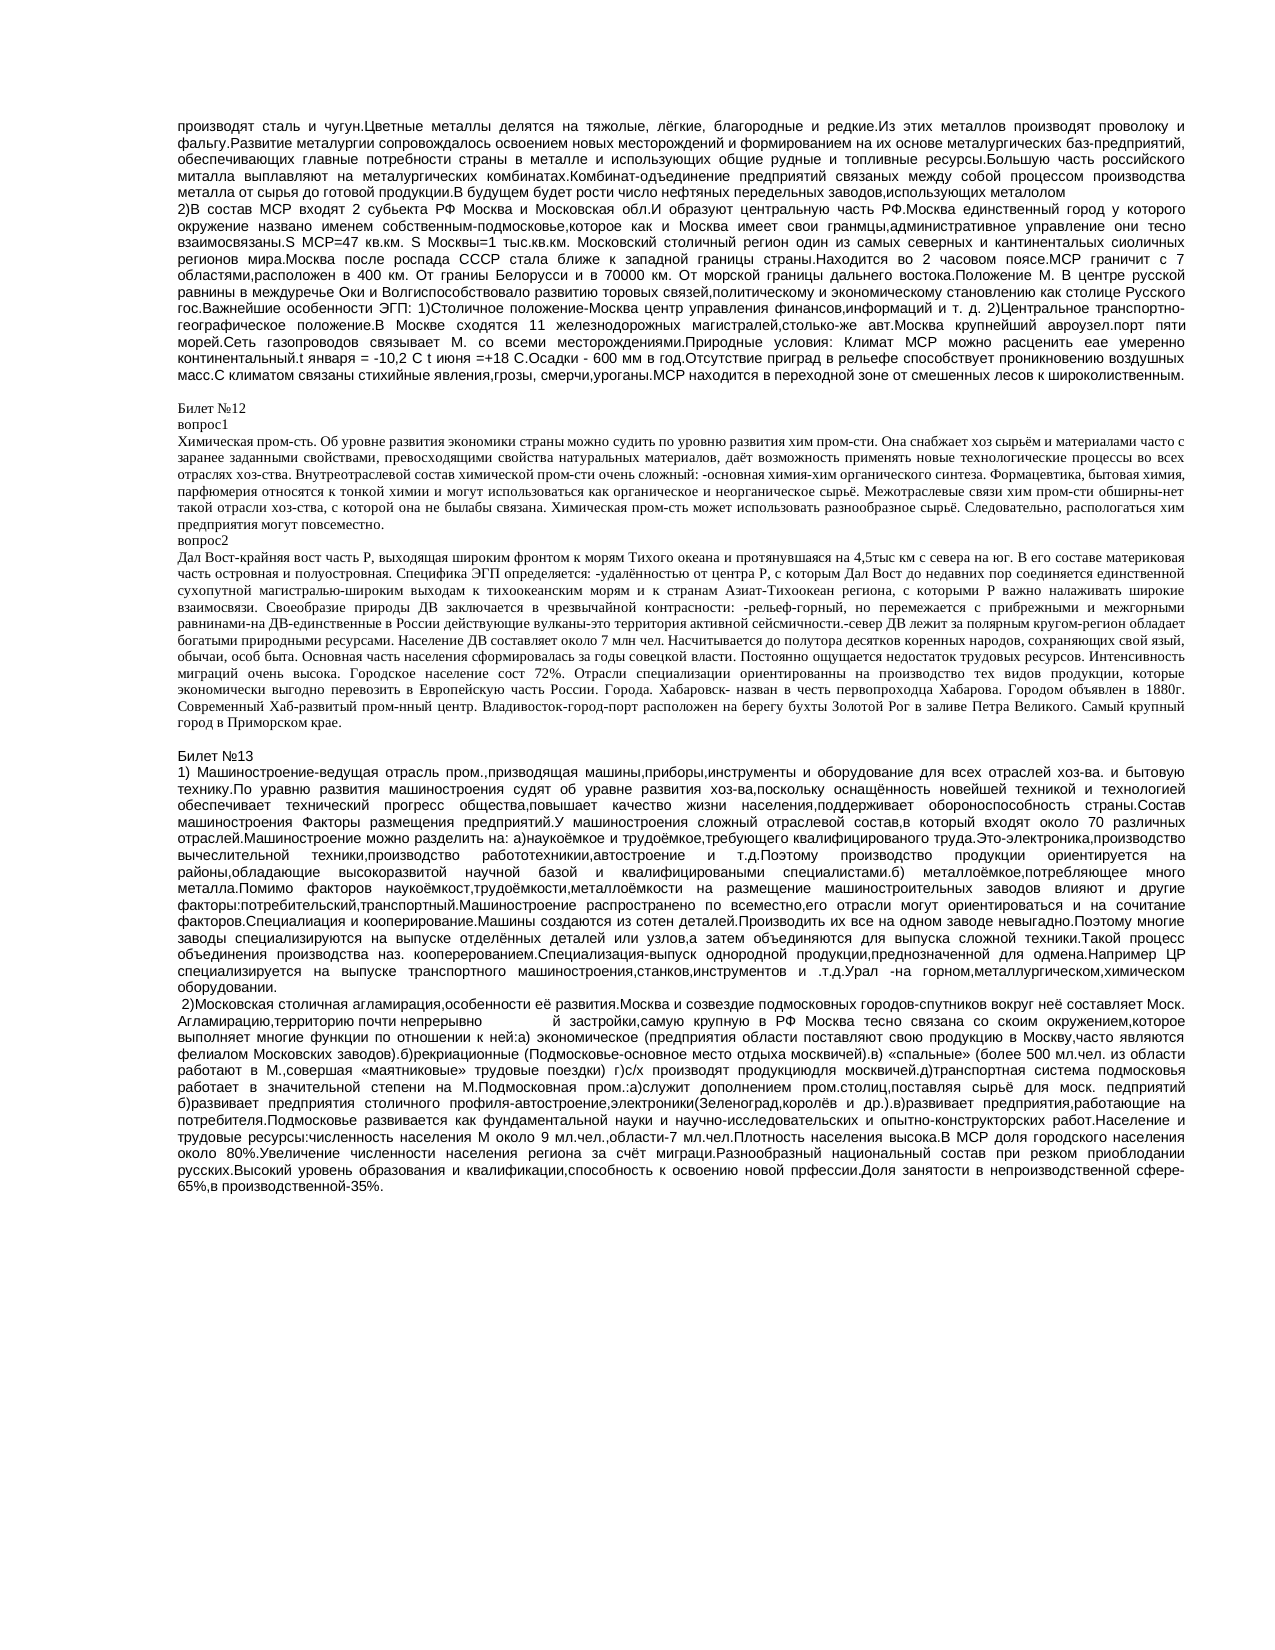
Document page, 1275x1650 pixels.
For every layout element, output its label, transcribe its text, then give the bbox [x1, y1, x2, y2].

text 1) Машиностроение-ведущая отрасль пром.,призводящая машины,приборы,инструменты и оборудование для всех отраслей хоз-ва. и бытовую технику.По уравню развития машиностроения судят об уравне развития хоз-ва,поскольку оснащённость новейшей техникой и технологией обеспечивает технический прогресс общества,повышает качество жизни населения,поддерживает обороноспособность страны.Состав машиностроения Факторы размещения предприятий.У машиностроения сложный отраслевой состав,в который входят около 70 различных отраслей.Машиностроение можно разделить на: а)наукоёмкое и трудоёмкое,требующего квалифицированого труда.Это-электроника,производство вычеслительной техники,производство работотехникии,автостроение и т.д.Поэтому производство продукции ориентируется на районы,обладающие высокоразвитой научной базой и квалифицироваными специалистами.б) металлоёмкое,потребляющее много металла.Помимо факторов наукоёмкост,трудоёмкости,металлоёмкости на размещение машиностроительных заводов влияют и другие факторы:потребительский,транспортный.Машиностроение распространено по всеместно,его отрасли могут ориентироваться и на сочитание факторов.Специалиация и кооперирование.Машины создаются из сотен деталей.Производить их все на одном заводе невыгадно.Поэтому многие заводы специализируются на выпуске отделённых деталей или узлов,а затем объединяются для выпуска сложной техники.Такой процесс объединения производства наз. кооперерованием.Специализация-выпуск однородной продукции,преднозначенной для одмена.Например ЦР специализируется на выпуске транспортного машиностроения,станков,инструментов и .т.д.Урал -на горном,металлургическом,химическом оборудовании. [177, 764, 1186, 996]
text вопрос2 [177, 532, 1186, 549]
text 2)В состав МСР входят 2 субьекта РФ Москва и Московская обл.И образуют центральную часть РФ.Москва единственный город у которого окружение названо именем собственным-подмосковье,которое как и Москва имеет свои гранмцы,административное управление они тесно взаимосвязаны.S МСР=47 кв.км. S Москвы=1 тыс.кв.км. Московский столичный регион один из самых северных и кантинентальых сиоличных регионов мира.Москва после роспада СССР стала ближе к западной границы страны.Находится во 2 часовом поясе.МСР граничит с 7 областями,расположен в 400 км. От граниы Белорусси и в 70000 км. От морской границы дальнего востока.Положение М. В центре русской равнины в междуречье Оки и Волгиспособствовало развитию торовых связей,политическому и экономическому становлению как столице Русского гос.Важнейшие особенности ЭГП: 1)Столичное положение-Москва центр управления финансов,информаций и т. д. 2)Центральное транспортно-географическое положение.В Москве сходятся 11 железнодорожных магистралей,столько-же авт.Москва крупнейший авроузел.порт пяти морей.Сеть газопроводов связывает М. со всеми месторождениями.Природные условия: Климат МСР можно расценить еае умеренно континентальный.t января = -10,2 С t июня =+18 С.Осадки - 600 мм в год.Отсутствие приград в рельефе способствует проникновению воздушных масс.С климатом связаны стихийные явления,грозы, смерчи,уроганы.МСР находится в переходной зоне от смешенных лесов к широколиственным. [177, 201, 1186, 383]
text вопрос1 [177, 416, 1186, 433]
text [177, 118, 1186, 201]
text Билет №13 [177, 747, 1186, 764]
text Билет №12 [177, 400, 1186, 416]
text Химическая пром-сть. Об уровне развития экономики страны можно судить по уровню развития хим пром-сти. Она снабжает хоз сырьём и материалами часто с заранее заданными свойствами, превосходящими свойства натуральных материалов, даёт возможность применять новые технологические процессы во всех отраслях хоз-ства. Внутреотраслевой состав химической пром-сти очень сложный: -основная химия-хим органического синтеза. Формацевтика, бытовая химия, парфюмерия относятся к тонкой химии и могут использоваться как органическое и неорганическое сырьё. Межотраслевые связи хим пром-сти обширны-нет такой отрасли хоз-ства, с которой она не былабы связана. Химическая пром-сть может использовать разнообразное сырьё. Следовательно, распологаться хим предприятия могут повсеместно. [177, 433, 1186, 532]
text Дал Вост-крайняя вост часть Р, выходящая широким фронтом к морям Тихого океана и протянувшаяся на 4,5тыс км с севера на юг. В его составе материковая часть островная и полуостровная. Специфика ЭГП определяется: -удалённостью от центра Р, с которым Дал Вост до недавних пор соединяется единственной сухопутной магистралью-широким выходам к тихоокеанским морям и к странам Азиат-Тихоокеан региона, с которыми Р важно налаживать широкие взаимосвязи. Своеобразие природы ДВ заключается в чрезвычайной контрасности: -рельеф-горный, но перемежается с прибрежными и межгорными равнинами-на ДВ-единственные в России действующие вулканы-это территория активной сейсмичности.-север ДВ лежит за полярным кругом-регион обладает богатыми природными ресурсами. Население ДВ составляет около 7 млн чел. Насчитывается до полутора десятков коренных народов, сохраняющих свой язый, обычаи, особ быта. Основная часть населения сформировалась за годы совецкой власти. Постоянно ощущается недостаток трудовых ресурсов. Интенсивность миграций очень высока. Городское население сост 72%. Отрасли специализации ориентированны на производство тех видов продукции, которые экономически выгодно перевозить в Европейскую часть России. Города. Хабаровск- назван в честь первопроходца Хабарова. Городом объявлен в 1880г. Современный Хаб-развитый пром-нный центр. Владивосток-город-порт расположен на берегу бухты Золотой Рог в заливе Петра Великого. Самый крупный город в Приморском крае. [177, 549, 1186, 731]
text 2)Московская столичная агламирация,особенности её развития.Москва и созвездие подмосковных городов-спутников вокруг неё составляет Моск. Агламирацию,территорию почти непрерывно й застройки,самую крупную в РФ Москва тесно связана со скоим окружением,которое выполняет многие функции по отношении к ней:а) экономическое (предприятия области поставляют свою продукцию в Москву,часто являются фелиалом Московских заводов).б)рекриационные (Подмосковье-основное место отдыха москвичей).в) «спальные» (более 500 мл.чел. из области работают в М.,совершая «маятниковые» трудовые поездки) г)с/х производят продукциюдля москвичей.д)транспортная система подмосковья работает в значительной степени на М.Подмосковная пром.:а)служит дополнением пром.столиц,поставляя сырьё для моск. педприятий б)развивает предприятия столичного профиля-автостроение,электроники(Зеленоград,королёв и др.).в)развивает предприятия,работающие на потребителя.Подмосковье развивается как фундаментальной науки и научно-исследовательских и опытно-конструкторских работ.Население и трудовые ресурсы:численность населения М около 9 мл.чел.,области-7 мл.чел.Плотность населения высока.В МСР доля городского населения около 80%.Увеличение численности населения региона за счёт миграци.Разнообразный национальный состав при резком приоблодании русских.Высокий уровень образования и квалификации,способность к освоению новой прфессии.Доля занятости в непроизводственной сфере-65%,в производственной-35%. [177, 996, 1186, 1195]
